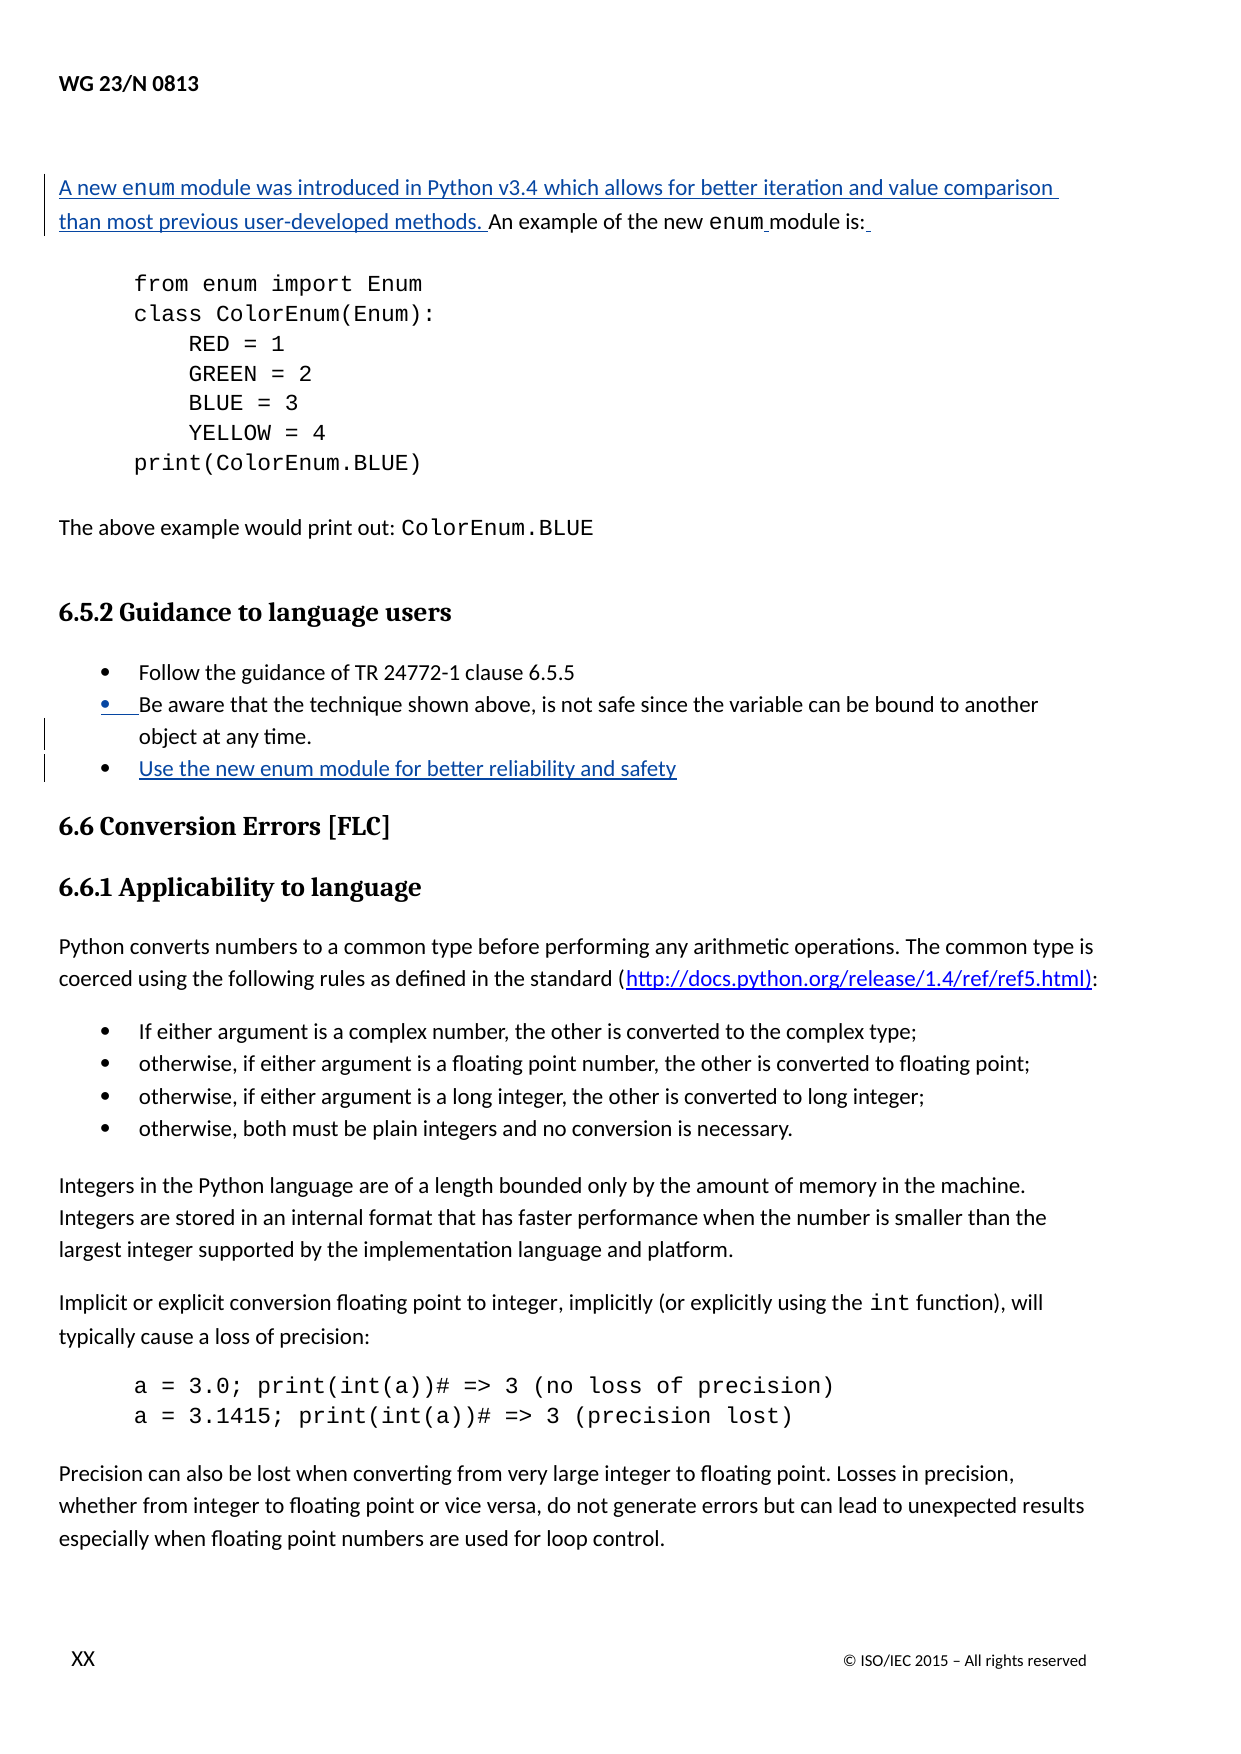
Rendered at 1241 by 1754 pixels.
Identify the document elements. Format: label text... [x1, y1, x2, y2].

text Python converts numbers to a common type before performing any arithmetic operations. The common type is coerced using the following rules as defined in the standard (http://docs.python.org/release/1.4/ref/ref5.html): [58, 932, 1099, 992]
text The above example would print out: ColorEnum.BLUE [58, 513, 1099, 542]
list Be aware that the technique shown above, is not safe since the variable can be bound to another object at any time. [101, 690, 1099, 750]
text RED = 1 [58, 332, 1099, 358]
list Follow the guidance of TR 24772-1 clause 6.5.5 [101, 658, 1099, 686]
text An example of the new enummodule is: [58, 173, 1099, 236]
text print(ColorEnum.BLUE) [58, 451, 1099, 477]
list otherwise, if either argument is a long integer, the other is converted to long integer; [101, 1082, 1099, 1110]
subtitle 6.5.2 Guidance to language users [58, 597, 1099, 629]
text YELLOW = 4 [58, 422, 1099, 447]
text Precision can also be lost when converting from very large integer to floating point. Losses in precision, whether from integer to floating point or vice versa, do not generate errors but can lead to unexpected results especially when floating point numbers are used for loop control. [58, 1459, 1099, 1552]
text a = 3.0; print(int(a))# => 3 (no loss of precision) [58, 1375, 1099, 1401]
text GREEN = 2 [58, 362, 1099, 388]
subtitle 6.6 Conversion Errors [FLC] [58, 811, 1099, 842]
subtitle 6.6.1 Applicability to language [58, 872, 1099, 903]
text BLUE = 3 [58, 392, 1099, 418]
text a = 3.1415; print(int(a))# => 3 (precision lost) [58, 1405, 1099, 1431]
list otherwise, if either argument is a floating point number, the other is converted to floating point; [101, 1049, 1099, 1078]
text Implicit or explicit conversion floating point to integer, implicitly (or explicitly using the int function), will typically cause a loss of precision: [58, 1288, 1099, 1350]
list otherwise, both must be plain integers and no conversion is necessary. [101, 1114, 1099, 1142]
text from enum import Enum [58, 273, 1099, 298]
list If either argument is a complex number, the other is converted to the complex type; [101, 1017, 1099, 1045]
text Integers in the Python language are of a length bounded only by the amount of memory in the machine. Integers are stored in an internal format that has faster performance when the number is smaller than the largest integer supported by the implementation language and platform. [58, 1171, 1099, 1263]
text class ColorEnum(Enum): [58, 302, 1099, 328]
